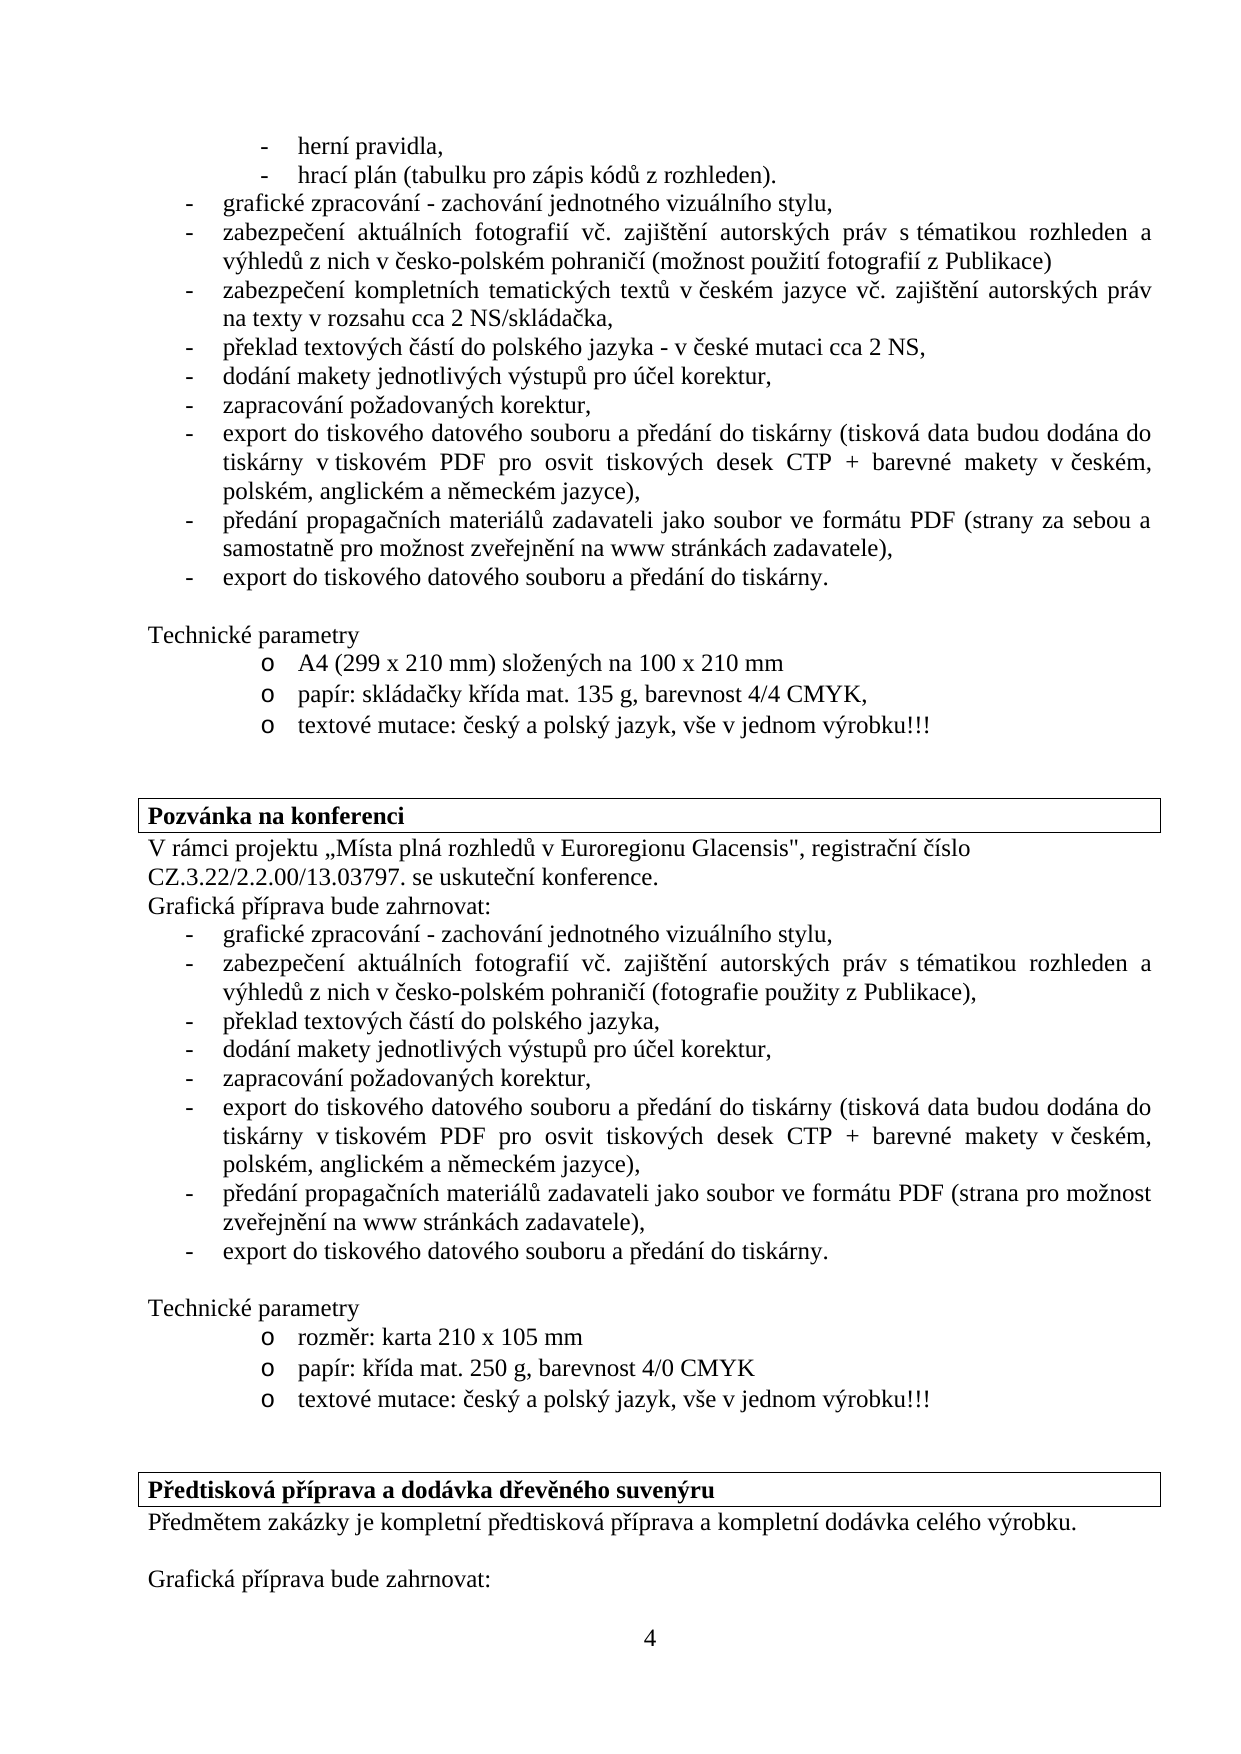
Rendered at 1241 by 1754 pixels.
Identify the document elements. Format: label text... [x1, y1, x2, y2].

text Grafická příprava bude zahrnovat: [148, 891, 1152, 919]
text Technické parametry [148, 620, 1152, 648]
list zabezpečení aktuálních fotografií vč. zajištění autorských práv s tématikou rozhleden a výhledů z nich v česko-polském pohraničí (možnost použití fotografií z Publikace) [185, 217, 1152, 275]
list zabezpečení kompletních tematických textů v českém jazyce vč. zajištění autorských práv na texty v rozsahu cca 2 NS/skládačka, [185, 275, 1152, 332]
list zapracování požadovaných korektur, [185, 1063, 1152, 1092]
list hrací plán (tabulku pro zápis kódů z rozhleden). [260, 160, 1152, 188]
list textové mutace: český a polský jazyk, vše v jednom výrobku!!! [260, 1384, 1152, 1414]
list zabezpečení aktuálních fotografií vč. zajištění autorských práv s tématikou rozhleden a výhledů z nich v česko-polském pohraničí (fotografie použity z Publikace), [185, 948, 1152, 1006]
list papír: křída mat. , barevnost 4/0 CMYK [260, 1353, 1152, 1384]
list export do tiskového datového souboru a předání do tiskárny (tisková data budou dodána do tiskárny v tiskovém PDF pro osvit tiskových desek CTP + barevné makety v českém, polském, anglickém a německém jazyce), [185, 1092, 1152, 1178]
list dodání makety jednotlivých výstupů pro účel korektur, [185, 1034, 1152, 1063]
text Předtisková příprava a dodávka dřevěného suvenýru [139, 1473, 1160, 1506]
list export do tiskového datového souboru a předání do tiskárny. [185, 562, 1152, 591]
list papír: skládačky křída mat. , barevnost 4/4 CMYK, [260, 679, 1152, 710]
list grafické zpracování - zachování jednotného vizuálního stylu, [185, 188, 1152, 217]
list grafické zpracování - zachování jednotného vizuálního stylu, [185, 919, 1152, 948]
list zapracování požadovaných korektur, [185, 390, 1152, 418]
list A4 (299 x ) složených na 100 x [260, 648, 1152, 679]
list předání propagačních materiálů zadavateli jako soubor ve formátu PDF (strany za sebou a samostatně pro možnost zveřejnění na www stránkách zadavatele), [185, 505, 1152, 562]
list překlad textových částí do polského jazyka, [185, 1006, 1152, 1034]
text Předmětem zakázky je kompletní předtisková příprava a kompletní dodávka celého výrobku. [148, 1507, 1152, 1536]
list export do tiskového datového souboru a předání do tiskárny. [185, 1236, 1152, 1264]
list export do tiskového datového souboru a předání do tiskárny (tisková data budou dodána do tiskárny v tiskovém PDF pro osvit tiskových desek CTP + barevné makety v českém, polském, anglickém a německém jazyce), [185, 418, 1152, 505]
list předání propagačních materiálů zadavateli jako soubor ve formátu PDF (strana pro možnost zveřejnění na www stránkách zadavatele), [185, 1178, 1152, 1236]
list textové mutace: český a polský jazyk, vše v jednom výrobku!!! [260, 710, 1152, 741]
text Technické parametry [148, 1293, 1152, 1322]
list překlad textových částí do polského jazyka - v české mutaci cca 2 NS, [185, 332, 1152, 361]
list herní pravidla, [260, 131, 1152, 160]
list dodání makety jednotlivých výstupů pro účel korektur, [185, 361, 1152, 390]
text V rámci projektu „Místa plná rozhledů v Euroregionu Glacensis", registrační číslo CZ.3.22/2.2.00/13.03797. se uskuteční konference. [148, 833, 1152, 891]
text Grafická příprava bude zahrnovat: [148, 1564, 1152, 1593]
list rozměr: karta 210 x [260, 1322, 1152, 1353]
text Pozvánka na konferenci [139, 799, 1160, 832]
